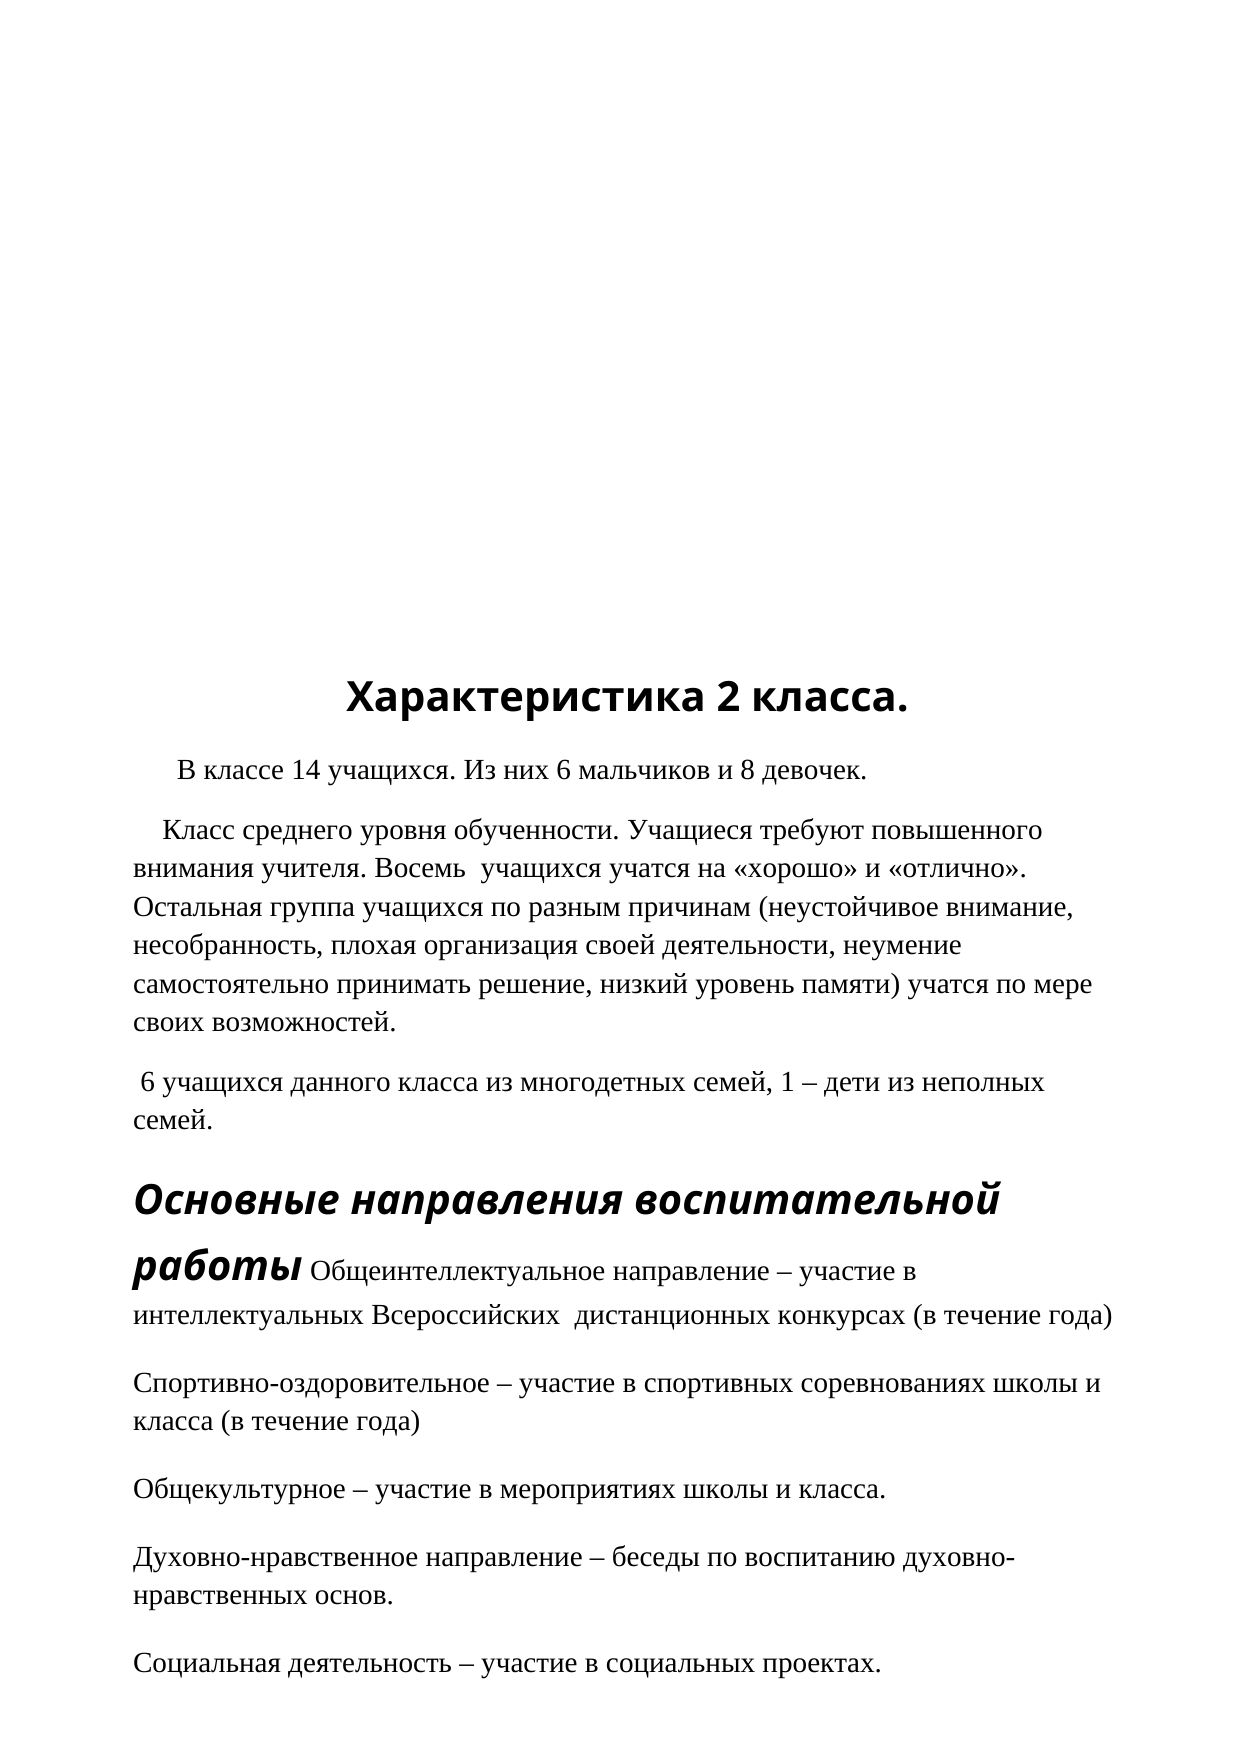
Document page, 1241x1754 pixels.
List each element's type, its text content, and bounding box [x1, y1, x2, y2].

text Общекультурное – участие в мероприятиях школы и класса. [133, 1471, 1122, 1505]
text Социальная деятельность – участие в социальных проектах. [133, 1645, 1122, 1679]
text Характеристика 2 класса. [133, 666, 1122, 723]
text В классе 14 учащихся. Из них 6 мальчиков и 8 девочек. [133, 752, 1122, 786]
text Основные направления воспитательной работы Общеинтеллектуальное направление – участие в интеллектуальных Всероссийских дистанционных конкурсах (в течение года) [133, 1170, 1122, 1331]
text 6 учащихся данного класса из многодетных семей, 1 – дети из неполных семей. [133, 1064, 1122, 1136]
text Спортивно-оздоровительное – участие в спортивных соревнованиях школы и класса (в течение года) [133, 1365, 1122, 1437]
text Духовно-нравственное направление – беседы по воспитанию духовно-нравственных основ. [133, 1539, 1122, 1611]
text Класс среднего уровня обученности. Учащиеся требуют повышенного внимания учителя. Восемь учащихся учатся на «хорошо» и «отлично». Остальная группа учащихся по разным причинам (неустойчивое внимание, несобранность, плохая организация своей деятельности, неумение самостоятельно принимать решение, низкий уровень памяти) учатся по мере своих возможностей. [133, 812, 1122, 1038]
